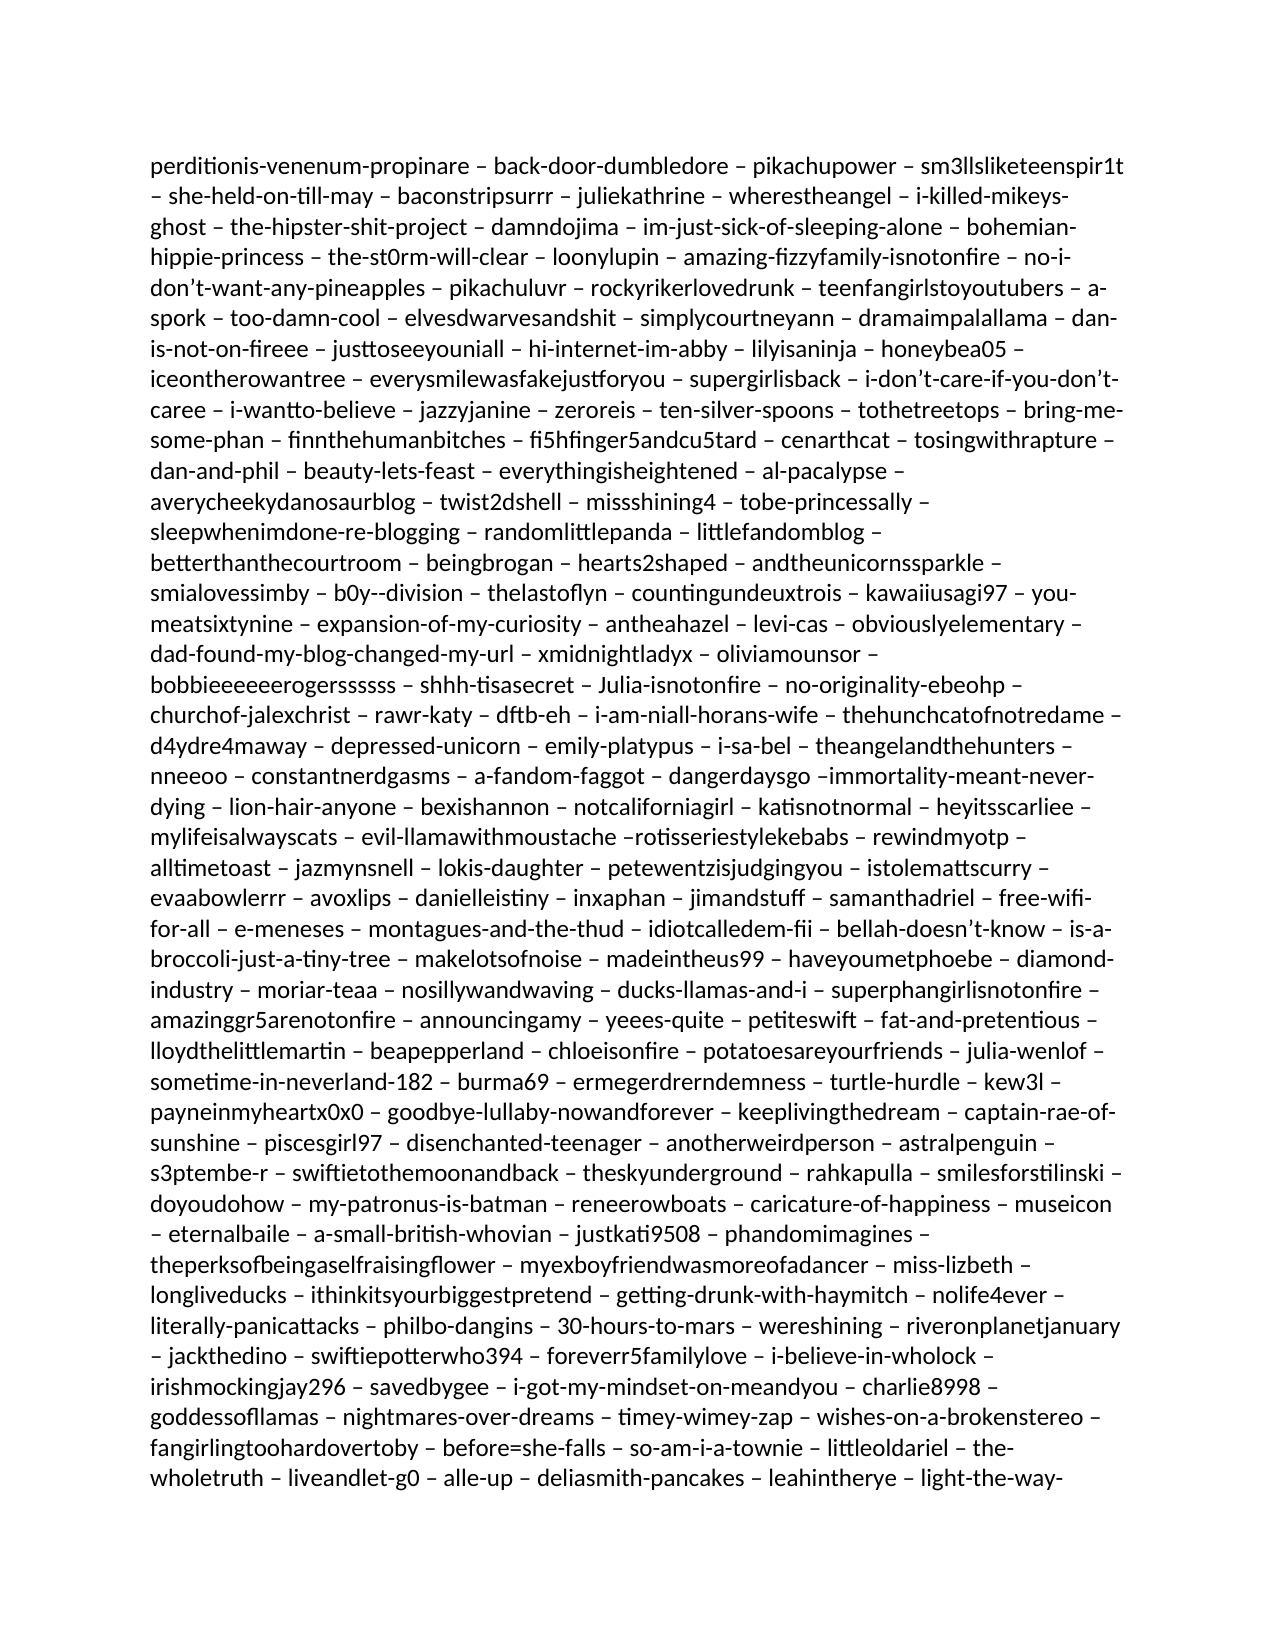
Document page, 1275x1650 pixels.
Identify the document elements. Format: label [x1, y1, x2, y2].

text [150, 150, 1125, 1493]
